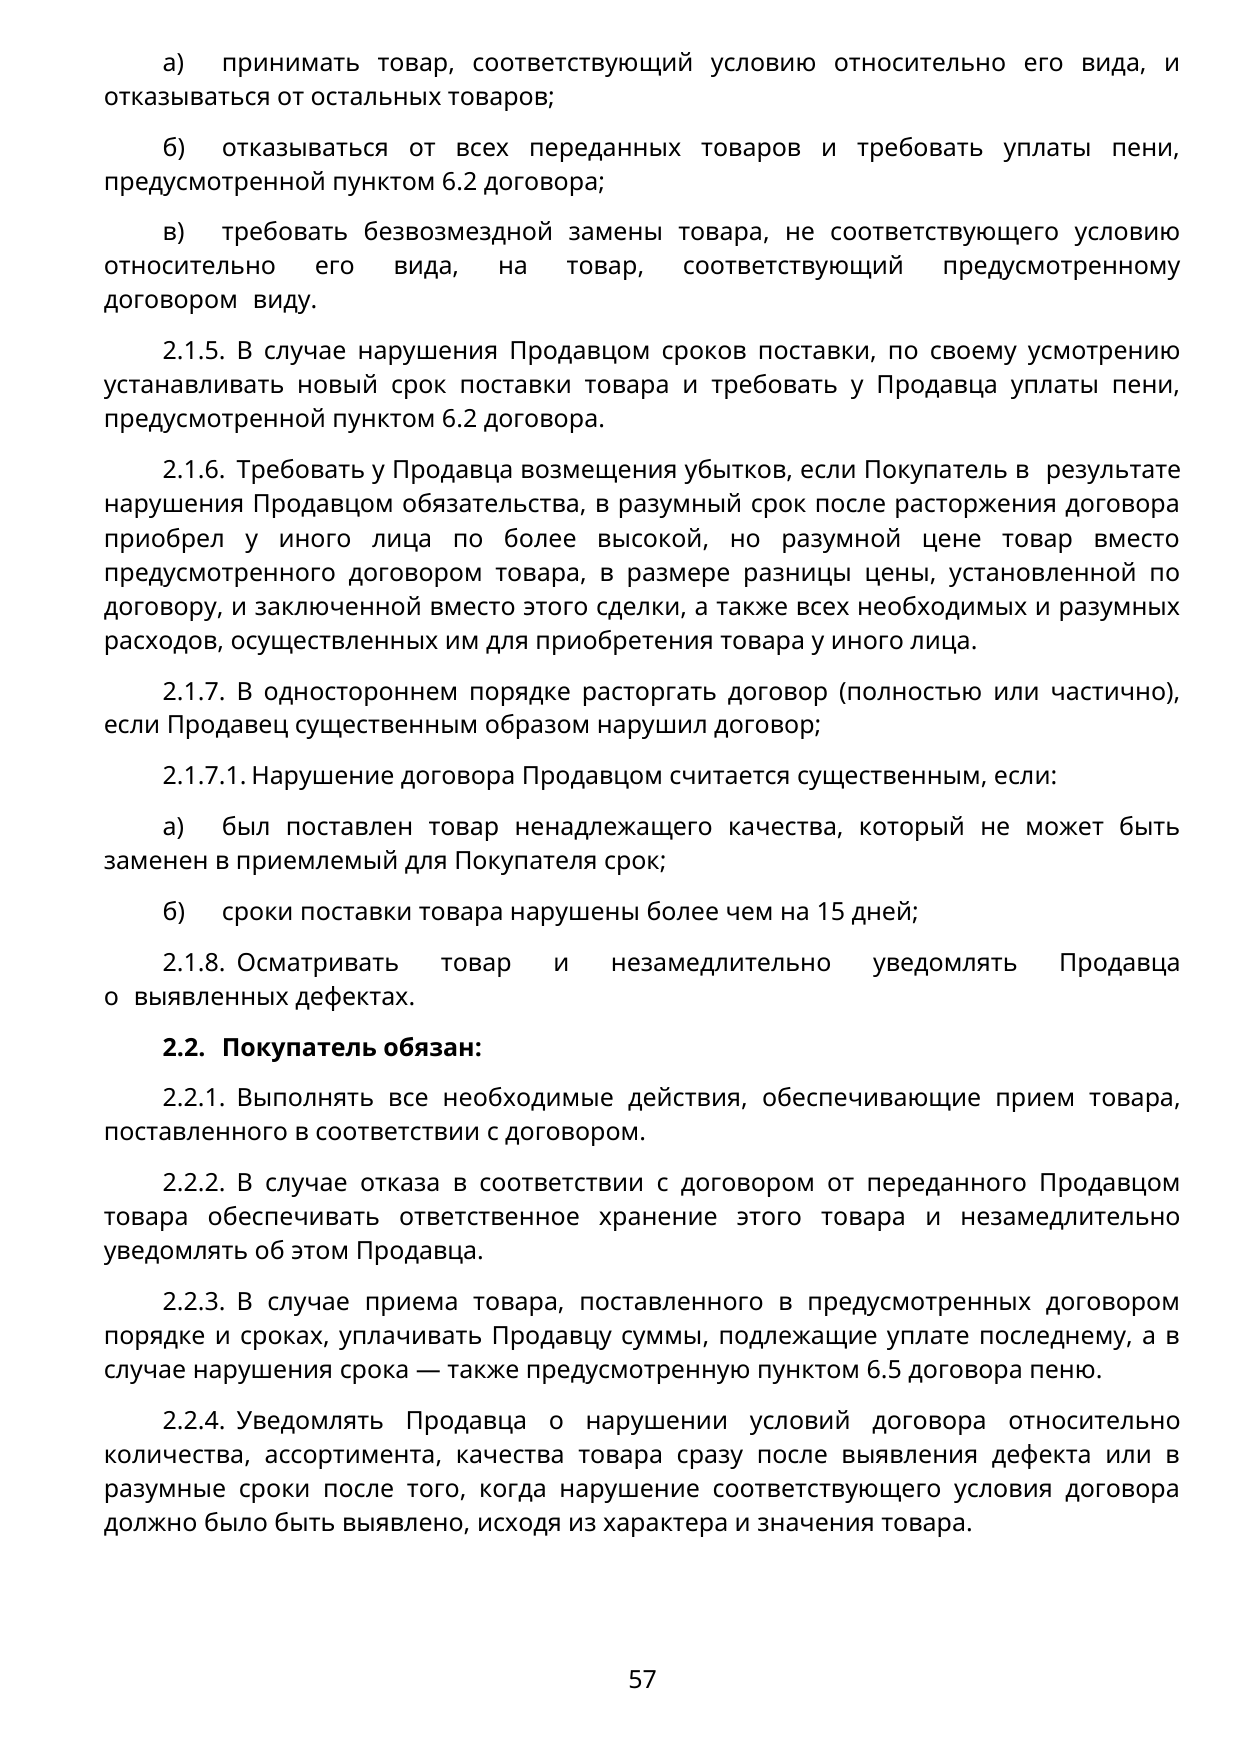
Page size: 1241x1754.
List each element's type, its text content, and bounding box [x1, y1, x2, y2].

text в) требовать безвозмездной замены товара, не соответствующего условию относительно его вида, на товар, соответствующий предусмотренному договором виду. [103, 214, 1181, 316]
text 2.2.4. Уведомлять Продавца о нарушении условий договора относительно количества, ассортимента, качества товара сразу после выявления дефекта или в разумные сроки после того, когда нарушение соответствующего условия договора должно было быть выявлено, исходя из характера и значения товара. [103, 1402, 1181, 1539]
text 2.2.3. В случае приема товара, поставленного в предусмотренных договором порядке и сроках, уплачивать Продавцу суммы, подлежащие уплате последнему, а в случае нарушения срока — также предусмотренную пунктом 6.5 договора пеню. [103, 1283, 1181, 1386]
text 2.1.6. Требовать у Продавца возмещения убытков, если Покупатель в результате нарушения Продавцом обязательства, в разумный срок после расторжения договора приобрел у иного лица по более высокой, но разумной цене товар вместо предусмотренного договором товара, в размере разницы цены, установленной по договору, и заключенной вместо этого сделки, а также всех необходимых и разумных расходов, осуществленных им для приобретения товара у иного лица. [103, 452, 1181, 656]
text б) сроки поставки товара нарушены более чем на 15 дней; [103, 893, 1181, 927]
text 2.2.1. Выполнять все необходимые действия, обеспечивающие прием товара, поставленного в соответствии с договором. [103, 1080, 1181, 1148]
text 2.1.8. Осматривать товар и незамедлительно уведомлять Продавца о выявленных дефектах. [103, 944, 1181, 1012]
text 2.2.2. В случае отказа в соответствии с договором от переданного Продавцом товара обеспечивать ответственное хранение этого товара и незамедлительно уведомлять об этом Продавца. [103, 1165, 1181, 1267]
text 2.2. Покупатель обязан: [103, 1029, 1181, 1063]
text 2.1.5. В случае нарушения Продавцом сроков поставки, по своему усмотрению устанавливать новый срок поставки товара и требовать у Продавца уплаты пени, предусмотренной пунктом 6.2 договора. [103, 333, 1181, 435]
text б) отказываться от всех переданных товаров и требовать уплаты пени, предусмотренной пунктом 6.2 договора; [103, 129, 1181, 197]
text 2.1.7. В одностороннем порядке расторгать договор (полностью или частично), если Продавец существенным образом нарушил договор; [103, 673, 1181, 741]
text а) был поставлен товар ненадлежащего качества, который не может быть заменен в приемлемый для Покупателя срок; [103, 809, 1181, 877]
text 2.1.7.1. Нарушение договора Продавцом считается существенным, если: [103, 758, 1181, 792]
text а) принимать товар, соответствующий условию относительно его вида, и отказываться от остальных товаров; [103, 44, 1181, 112]
